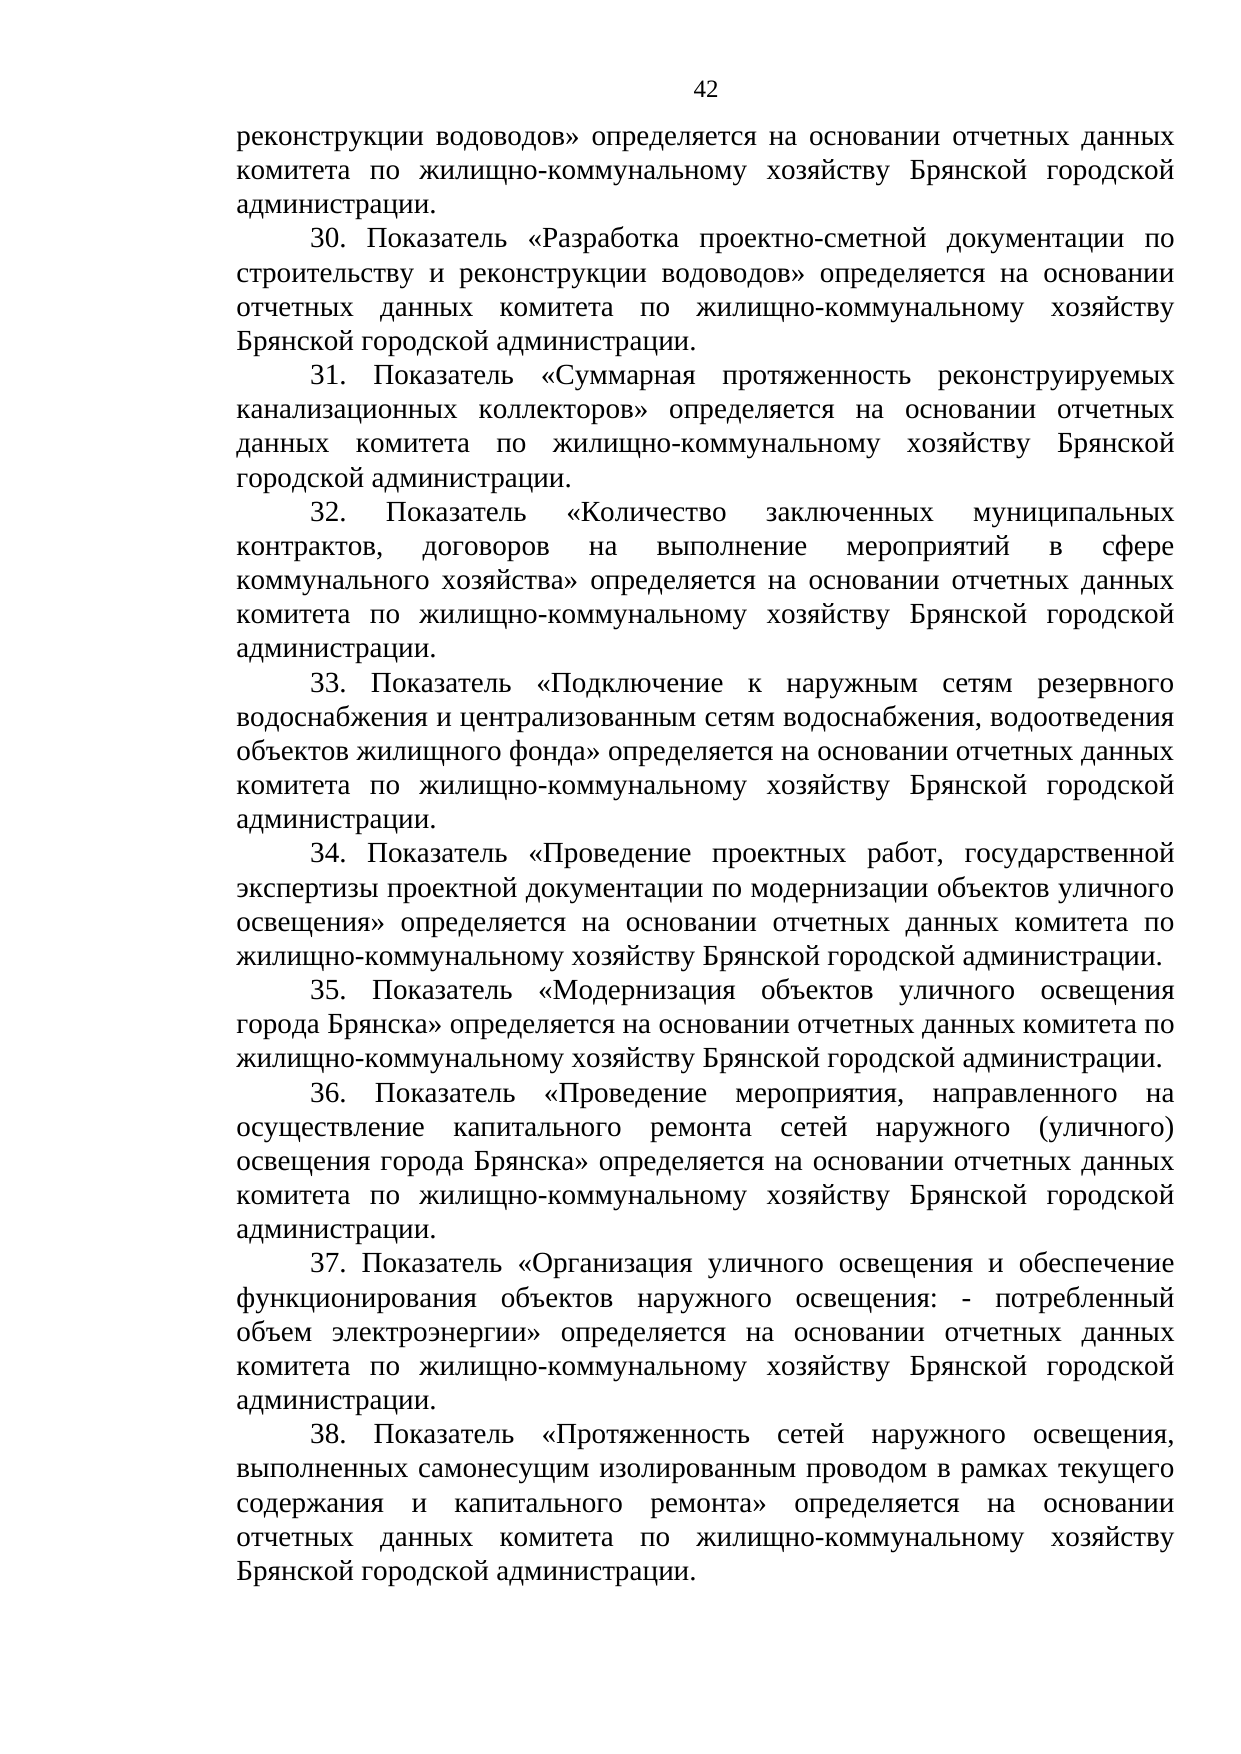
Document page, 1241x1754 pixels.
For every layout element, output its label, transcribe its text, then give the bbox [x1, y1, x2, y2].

text 38. Показатель «Протяженность сетей наружного освещения, выполненных самонесущим изолированным проводом в рамках текущего содержания и капитального ремонта» определяется на основании отчетных данных комитета по жилищно-коммунальному хозяйству Брянской городской администрации. [236, 1416, 1175, 1587]
text 35. Показатель «Модернизация объектов уличного освещения города Брянска» определяется на основании отчетных данных комитета по жилищно-коммунальному хозяйству Брянской городской администрации. [236, 972, 1175, 1074]
text 34. Показатель «Проведение проектных работ, государственной экспертизы проектной документации по модернизации объектов уличного освещения» определяется на основании отчетных данных комитета по жилищно-коммунальному хозяйству Брянской городской администрации. [236, 836, 1175, 972]
text 30. Показатель «Разработка проектно-сметной документации по строительству и реконструкции водоводов» определяется на основании отчетных данных комитета по жилищно-коммунальному хозяйству Брянской городской администрации. [236, 221, 1175, 357]
text 36. Показатель «Проведение мероприятия, направленного на осуществление капитального ремонта сетей наружного (уличного) освещения города Брянска» определяется на основании отчетных данных комитета по жилищно-коммунальному хозяйству Брянской городской администрации. [236, 1075, 1175, 1245]
text 33. Показатель «Подключение к наружным сетям резервного водоснабжения и централизованным сетям водоснабжения, водоотведения объектов жилищного фонда» определяется на основании отчетных данных комитета по жилищно-коммунальному хозяйству Брянской городской администрации. [236, 665, 1175, 835]
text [236, 118, 1175, 220]
text 37. Показатель «Организация уличного освещения и обеспечение функционирования объектов наружного освещения: - потребленный объем электроэнергии» определяется на основании отчетных данных комитета по жилищно-коммунальному хозяйству Брянской городской администрации. [236, 1246, 1175, 1416]
text 31. Показатель «Суммарная протяженность реконструируемых канализационных коллекторов» определяется на основании отчетных данных комитета по жилищно-коммунальному хозяйству Брянской городской администрации. [236, 357, 1175, 493]
text 32. Показатель «Количество заключенных муниципальных контрактов, договоров на выполнение мероприятий в сфере коммунального хозяйства» определяется на основании отчетных данных комитета по жилищно-коммунальному хозяйству Брянской городской администрации. [236, 494, 1175, 664]
